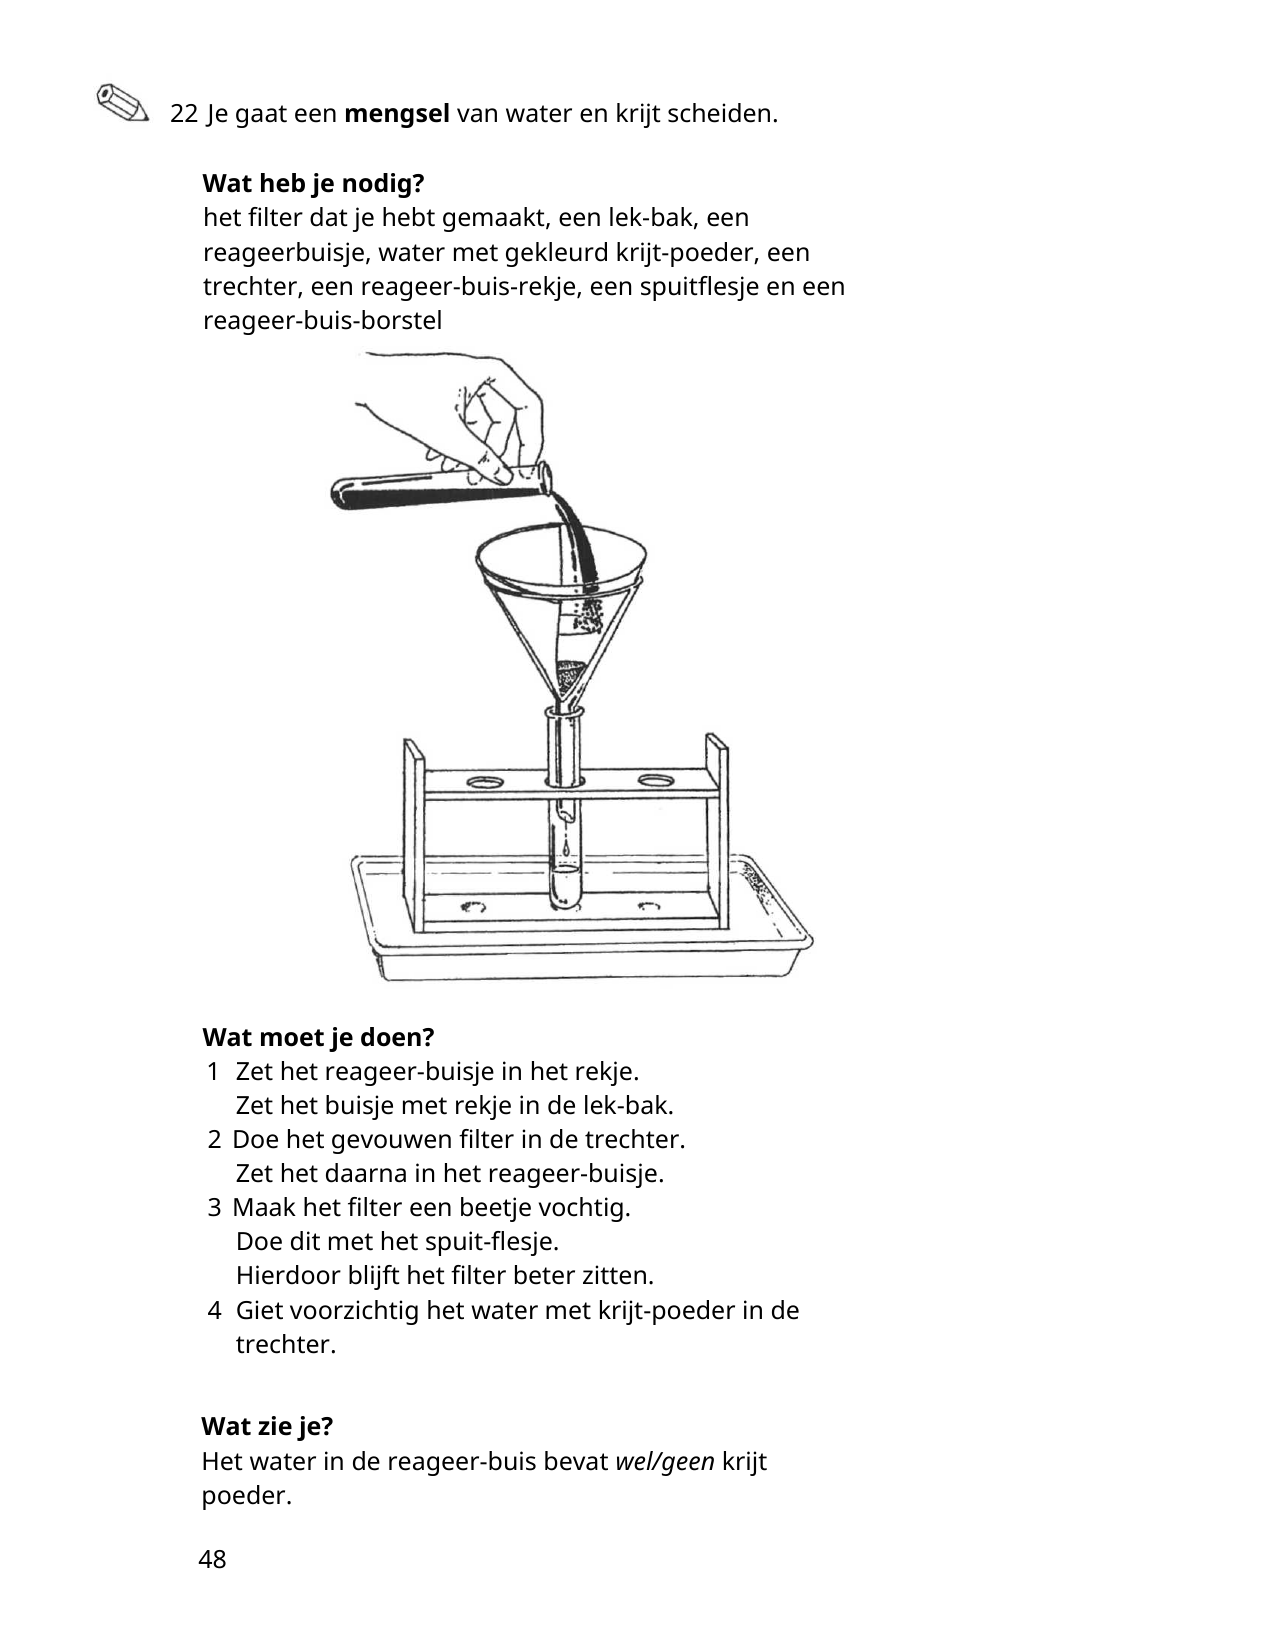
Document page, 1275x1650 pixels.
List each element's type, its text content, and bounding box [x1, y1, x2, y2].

text Hierdoor blijft het filter beter zitten. [236, 1258, 751, 1292]
text Zet het daarna in het reageer-buisje. [207, 1156, 751, 1190]
picture [282, 346, 820, 989]
text Wat zie je? [201, 1409, 925, 1443]
text Wat moet je doen? [202, 1019, 925, 1054]
list Doe het gevouwen filter in de trechter. [207, 1122, 751, 1156]
list Giet voorzichtig het water met krijt-poeder in de trechter. [207, 1293, 925, 1361]
list Zet het reageer-buisje in het rekje. [206, 1054, 751, 1088]
text 22 Je gaat een mengsel van water en krijt scheiden. [170, 102, 925, 127]
text Het water in de reageer-buis bevat wel/geen krijt poeder. [201, 1443, 925, 1511]
text Wat heb je nodig? [202, 166, 925, 200]
picture [75, 67, 157, 131]
text Zet het buisje met rekje in de lek-bak. [236, 1088, 751, 1122]
list Maak het filter een beetje vochtig. [207, 1190, 751, 1224]
text Doe dit met het spuit-flesje. [236, 1224, 751, 1258]
text het filter dat je hebt gemaakt, een lek-bak, een reageerbuisje, water met gekleurd krijt-poeder, een trechter, een reageer-buis-rekje, een spuitflesje en een reageer-buis-borstel [203, 200, 925, 336]
